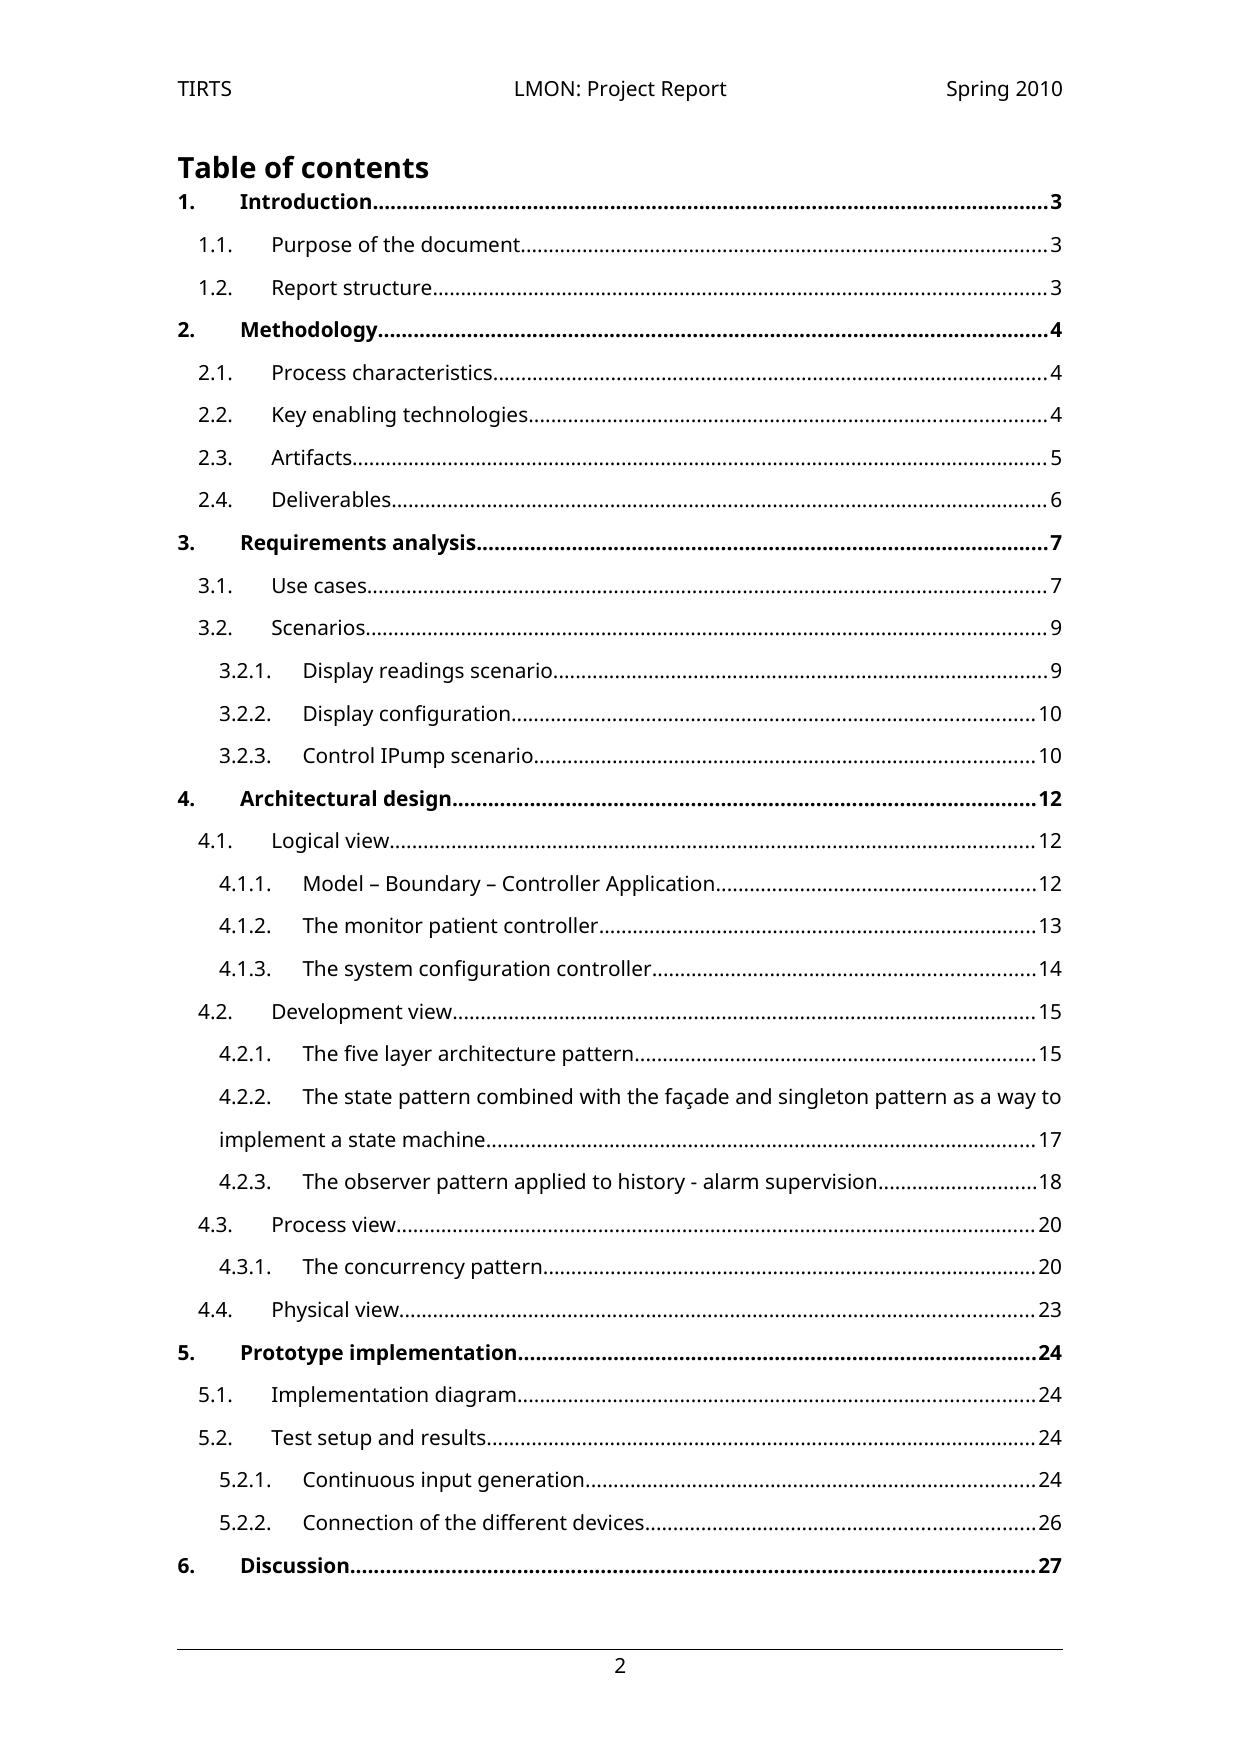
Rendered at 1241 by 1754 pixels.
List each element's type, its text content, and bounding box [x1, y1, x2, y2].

text 3. Requirements analysis 7 [177, 528, 1063, 557]
text 1.2. Report structure 3 [198, 273, 1063, 301]
text 4.2.3. The observer pattern applied to history - alarm supervision 18 [219, 1167, 1063, 1196]
text 4.3.1. The concurrency pattern 20 [219, 1252, 1063, 1281]
text 4.1.3. The system configuration controller 14 [219, 954, 1063, 983]
text 1.1. Purpose of the document 3 [198, 230, 1063, 258]
text 3.2.3. Control IPump scenario 10 [219, 741, 1063, 770]
text 5.2.2. Connection of the different devices 26 [219, 1508, 1063, 1537]
text 5.2. Test setup and results 24 [198, 1423, 1063, 1451]
text 4.4. Physical view 23 [198, 1295, 1063, 1323]
text 3.1. Use cases 7 [198, 571, 1063, 599]
text 2.3. Artifacts 5 [198, 443, 1063, 471]
text 6. Discussion 27 [177, 1551, 1063, 1579]
text 4.2. Development view 15 [198, 997, 1063, 1025]
text 3.2.2. Display configuration 10 [219, 699, 1063, 727]
text 5. Prototype implementation 24 [177, 1338, 1063, 1366]
text 1. Introduction 3 [177, 187, 1063, 216]
text 4.1. Logical view 12 [198, 826, 1063, 855]
text 3.2. Scenarios 9 [198, 613, 1063, 642]
text 3.2.1. Display readings scenario 9 [219, 656, 1063, 684]
text 2.1. Process characteristics 4 [198, 358, 1063, 386]
text 4.2.1. The five layer architecture pattern 15 [219, 1039, 1063, 1068]
text 2.2. Key enabling technologies 4 [198, 400, 1063, 429]
text 4.3. Process view 20 [198, 1210, 1063, 1238]
text 2. Methodology 4 [177, 315, 1063, 344]
text 4.2.2. The state pattern combined with the façade and singleton pattern as a way to implement a state machine 17 [219, 1082, 1063, 1153]
text 5.1. Implementation diagram 24 [198, 1380, 1063, 1409]
text 4.1.2. The monitor patient controller 13 [219, 912, 1063, 940]
text Table of contents [177, 148, 1063, 187]
text 2.4. Deliverables 6 [198, 486, 1063, 514]
text 5.2.1. Continuous input generation 24 [219, 1466, 1063, 1494]
text 4. Architectural design 12 [177, 784, 1063, 812]
text 4.1.1. Model – Boundary – Controller Application 12 [219, 869, 1063, 897]
